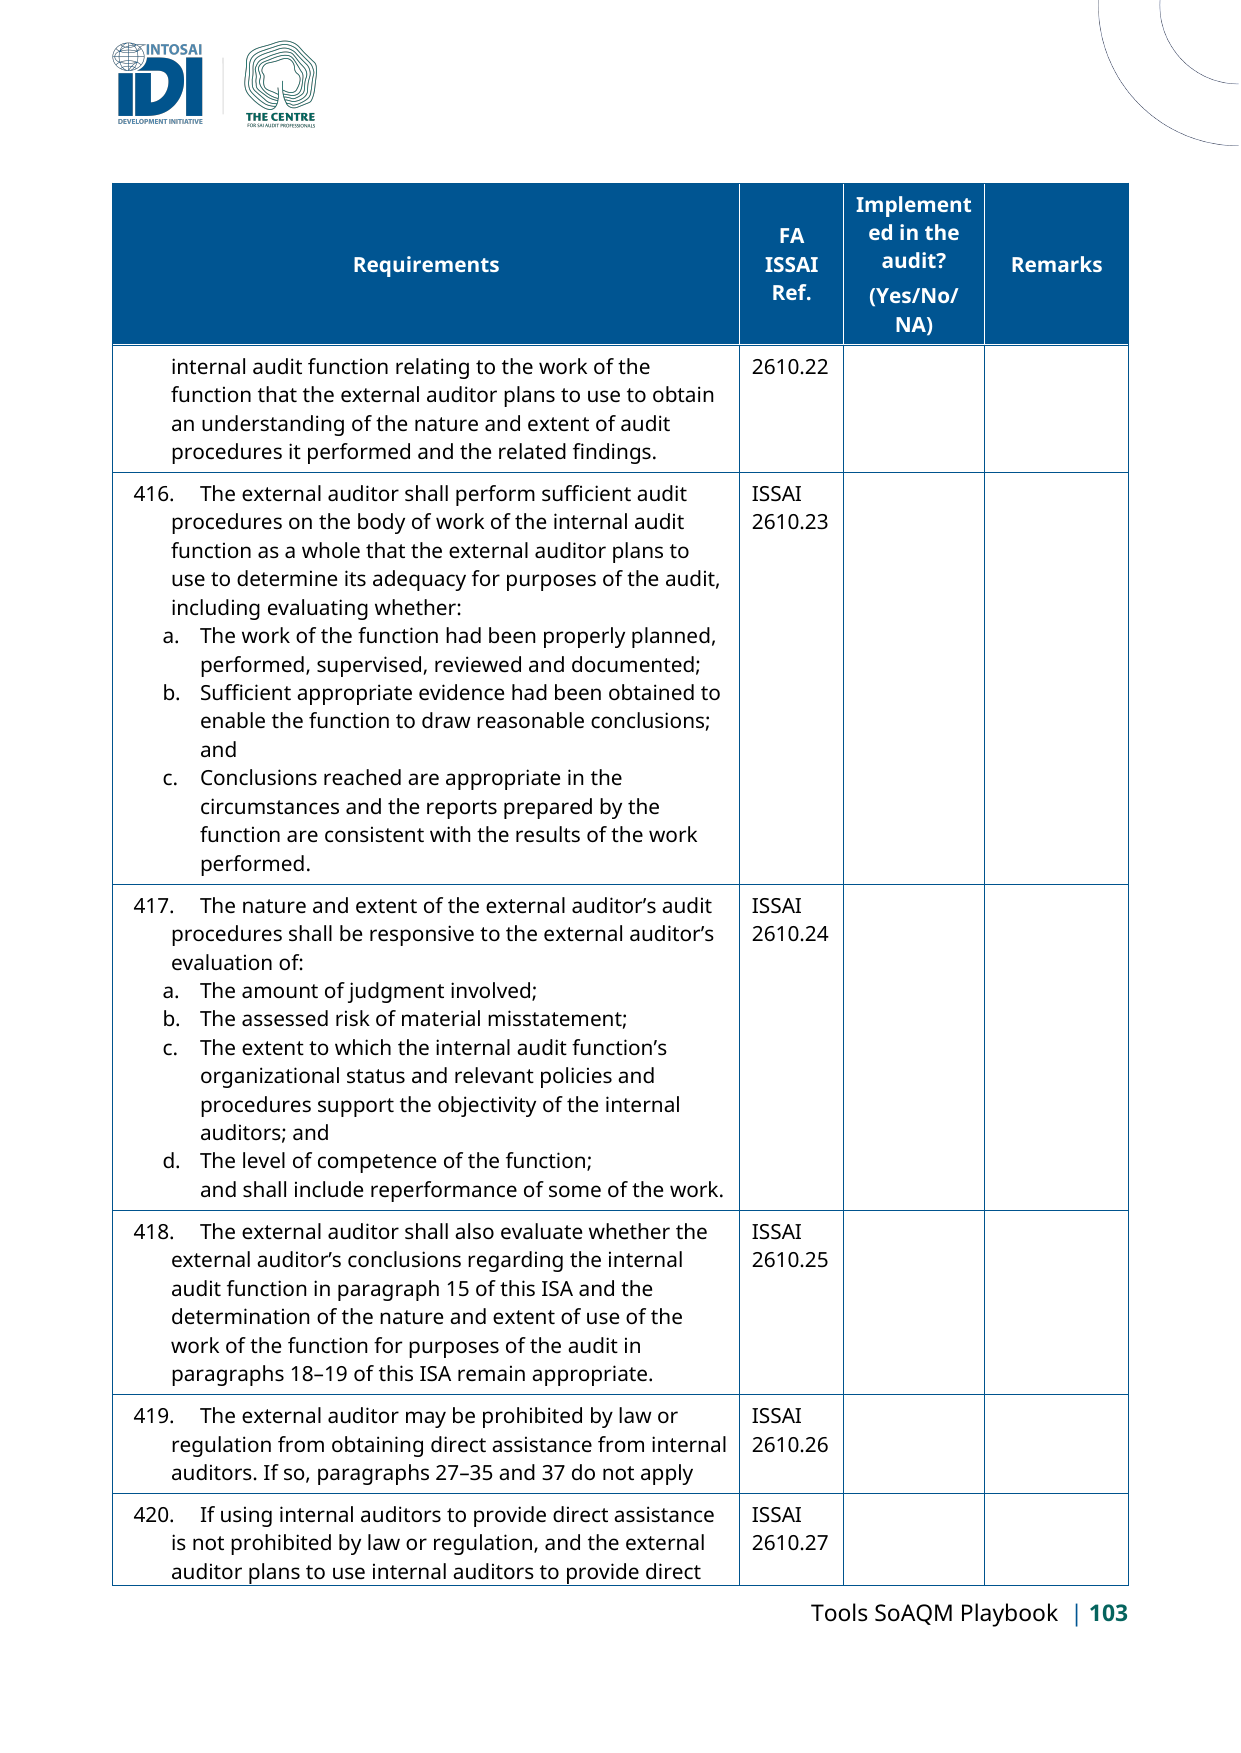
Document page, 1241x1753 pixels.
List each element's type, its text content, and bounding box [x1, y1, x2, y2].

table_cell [113, 346, 739, 472]
table_cell [985, 473, 1128, 883]
table_cell The external auditor shall perform sufficient audit procedures on the body of work of the internal audit function as a whole that the external auditor plans to use to determine its adequacy for purposes of the audit, including evaluating whether: The work of the function had been properly planned, performed, supervised, reviewed and documented; Sufficient appropriate evidence had been obtained to enable the function to draw reasonable conclusions; and Conclusions reached are appropriate in the circumstances and the reports prepared by the function are consistent with the results of the work performed. [113, 473, 739, 883]
table_header Implemented in the audit? (Yes/No/NA) [844, 184, 984, 344]
table_cell ISSAI 2610.23 [740, 473, 843, 883]
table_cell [113, 1494, 739, 1585]
table_cell ISSAI 2610.22 [740, 346, 843, 472]
table_cell ISSAI 2610.27 [740, 1494, 843, 1585]
picture [112, 38, 205, 131]
table_cell ISSAI 2610.26 [740, 1395, 843, 1493]
table_cell The external auditor may be prohibited by law or regulation from obtaining direct assistance from internal auditors. If so, paragraphs 27–35 and 37 do not apply [113, 1395, 739, 1493]
table_cell [844, 885, 984, 1210]
table_cell [985, 1395, 1128, 1493]
table_cell [985, 1211, 1128, 1394]
table_header Requirements [113, 184, 739, 344]
table_header FA ISSAI Ref. [740, 184, 843, 344]
table_cell [985, 885, 1128, 1210]
table_cell The external auditor shall also evaluate whether the external auditor’s conclusions regarding the internal audit function in paragraph 15 of this ISA and the determination of the nature and extent of use of the work of the function for purposes of the audit in paragraphs 18–19 of this ISA remain appropriate. [113, 1211, 739, 1394]
table_cell [985, 1494, 1128, 1585]
table_cell [844, 1211, 984, 1394]
table_cell ISSAI 2610.25 [740, 1211, 843, 1394]
table_cell [844, 346, 984, 472]
table_cell ISSAI 2610.24 [740, 885, 843, 1210]
table_cell [844, 1494, 984, 1585]
picture [238, 39, 323, 129]
table_header Remarks [985, 184, 1128, 344]
table_cell [844, 473, 984, 883]
table_cell [985, 346, 1128, 472]
table_cell The nature and extent of the external auditor’s audit procedures shall be responsive to the external auditor’s evaluation of: The amount of judgment involved; The assessed risk of material misstatement; The extent to which the internal audit function’s organizational status and relevant policies and procedures support the objectivity of the internal auditors; and The level of competence of the function; and shall include reperformance of some of the work. [113, 885, 739, 1210]
table_cell [844, 1395, 984, 1493]
